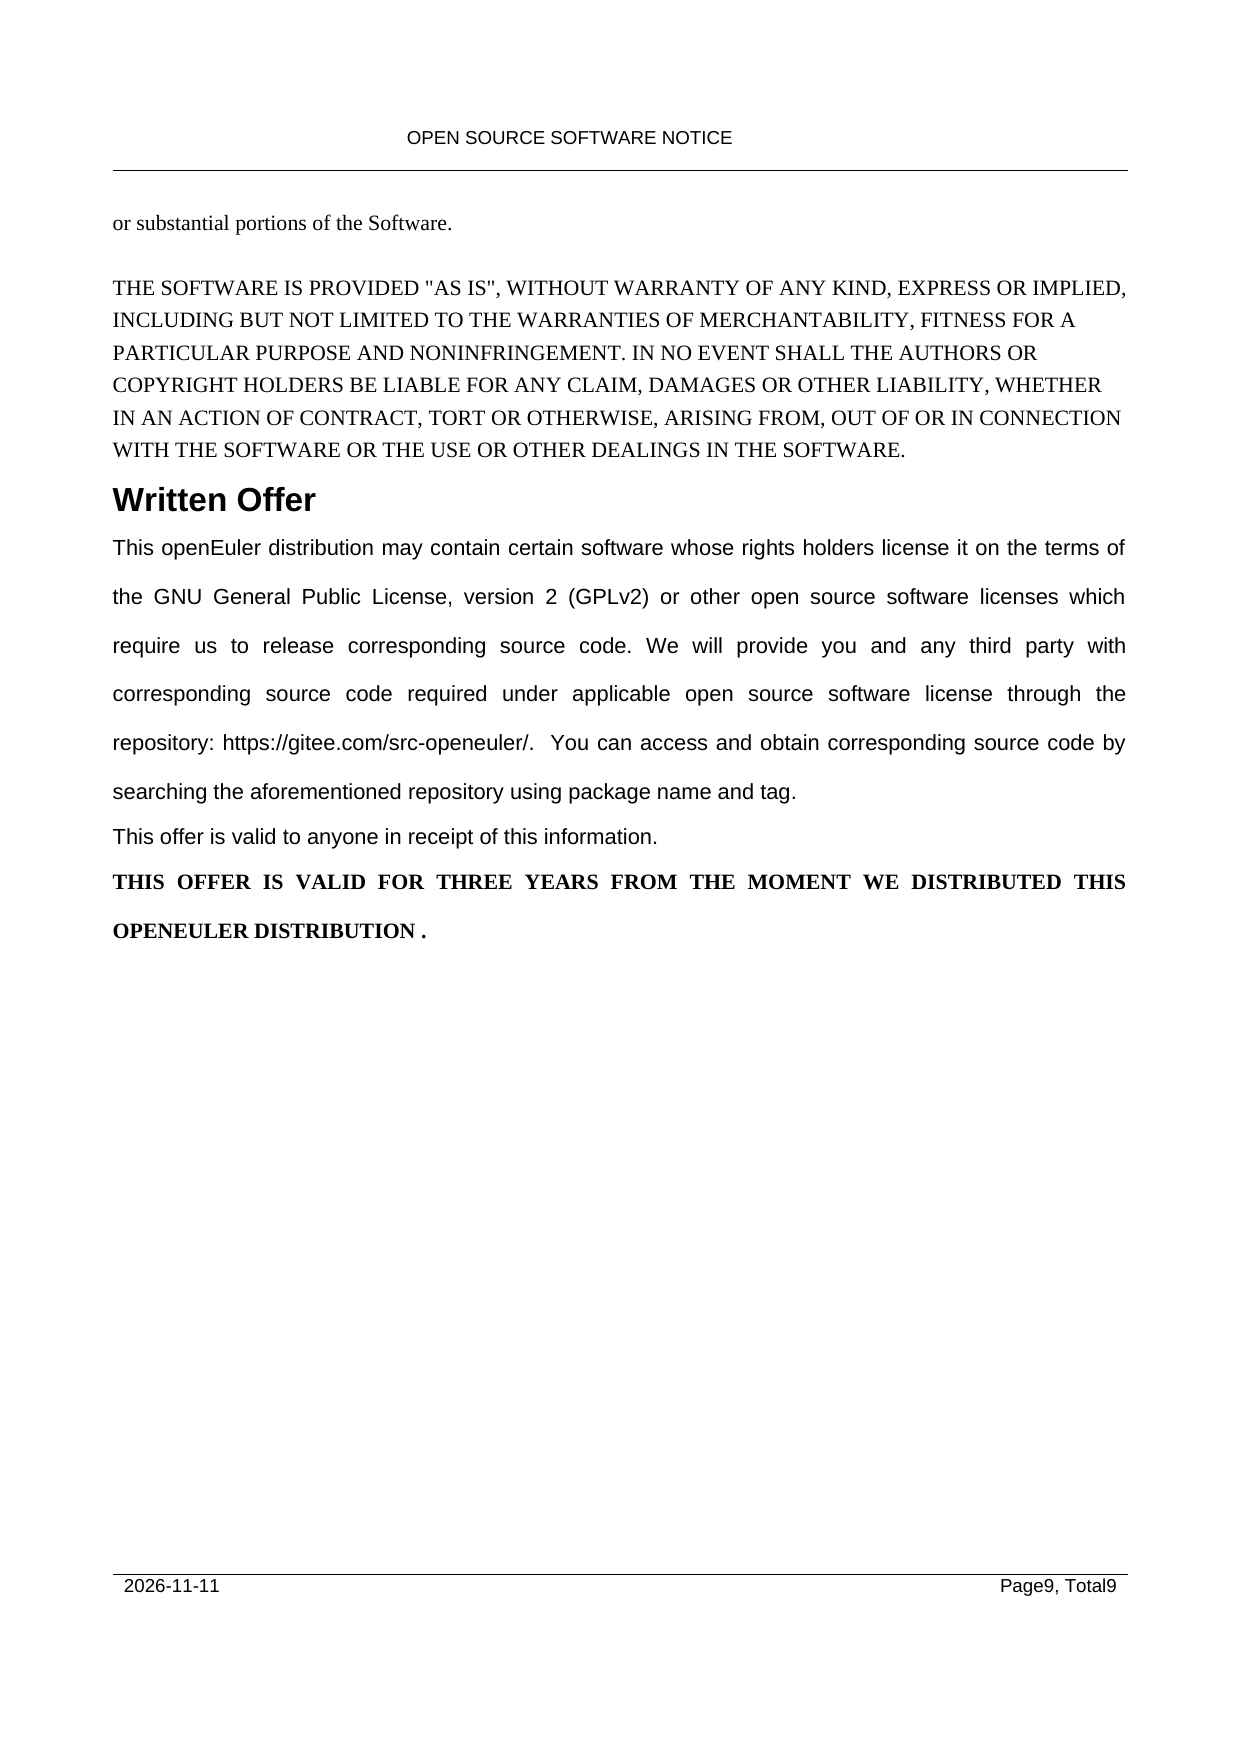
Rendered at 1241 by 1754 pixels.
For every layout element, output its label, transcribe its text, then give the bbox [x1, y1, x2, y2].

text THIS OFFER IS VALID FOR THREE YEARS FROM THE MOMENT WE DISTRIBUTED THIS OPENEULER DISTRIBUTION . [112, 865, 1128, 947]
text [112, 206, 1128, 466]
text Written Offer [112, 466, 1128, 531]
text This offer is valid to anyone in receipt of this information. [112, 820, 1128, 853]
text This openEuler distribution may contain certain software whose rights holders license it on the terms of the GNU General Public License, version 2 (GPLv2) or other open source software licenses which require us to release corresponding source code. We will provide you and any third party with corresponding source code required under applicable open source software license through the repository: https://gitee.com/src-openeuler/. You can access and obtain corresponding source code by searching the aforementioned repository using package name and tag. [112, 531, 1128, 808]
